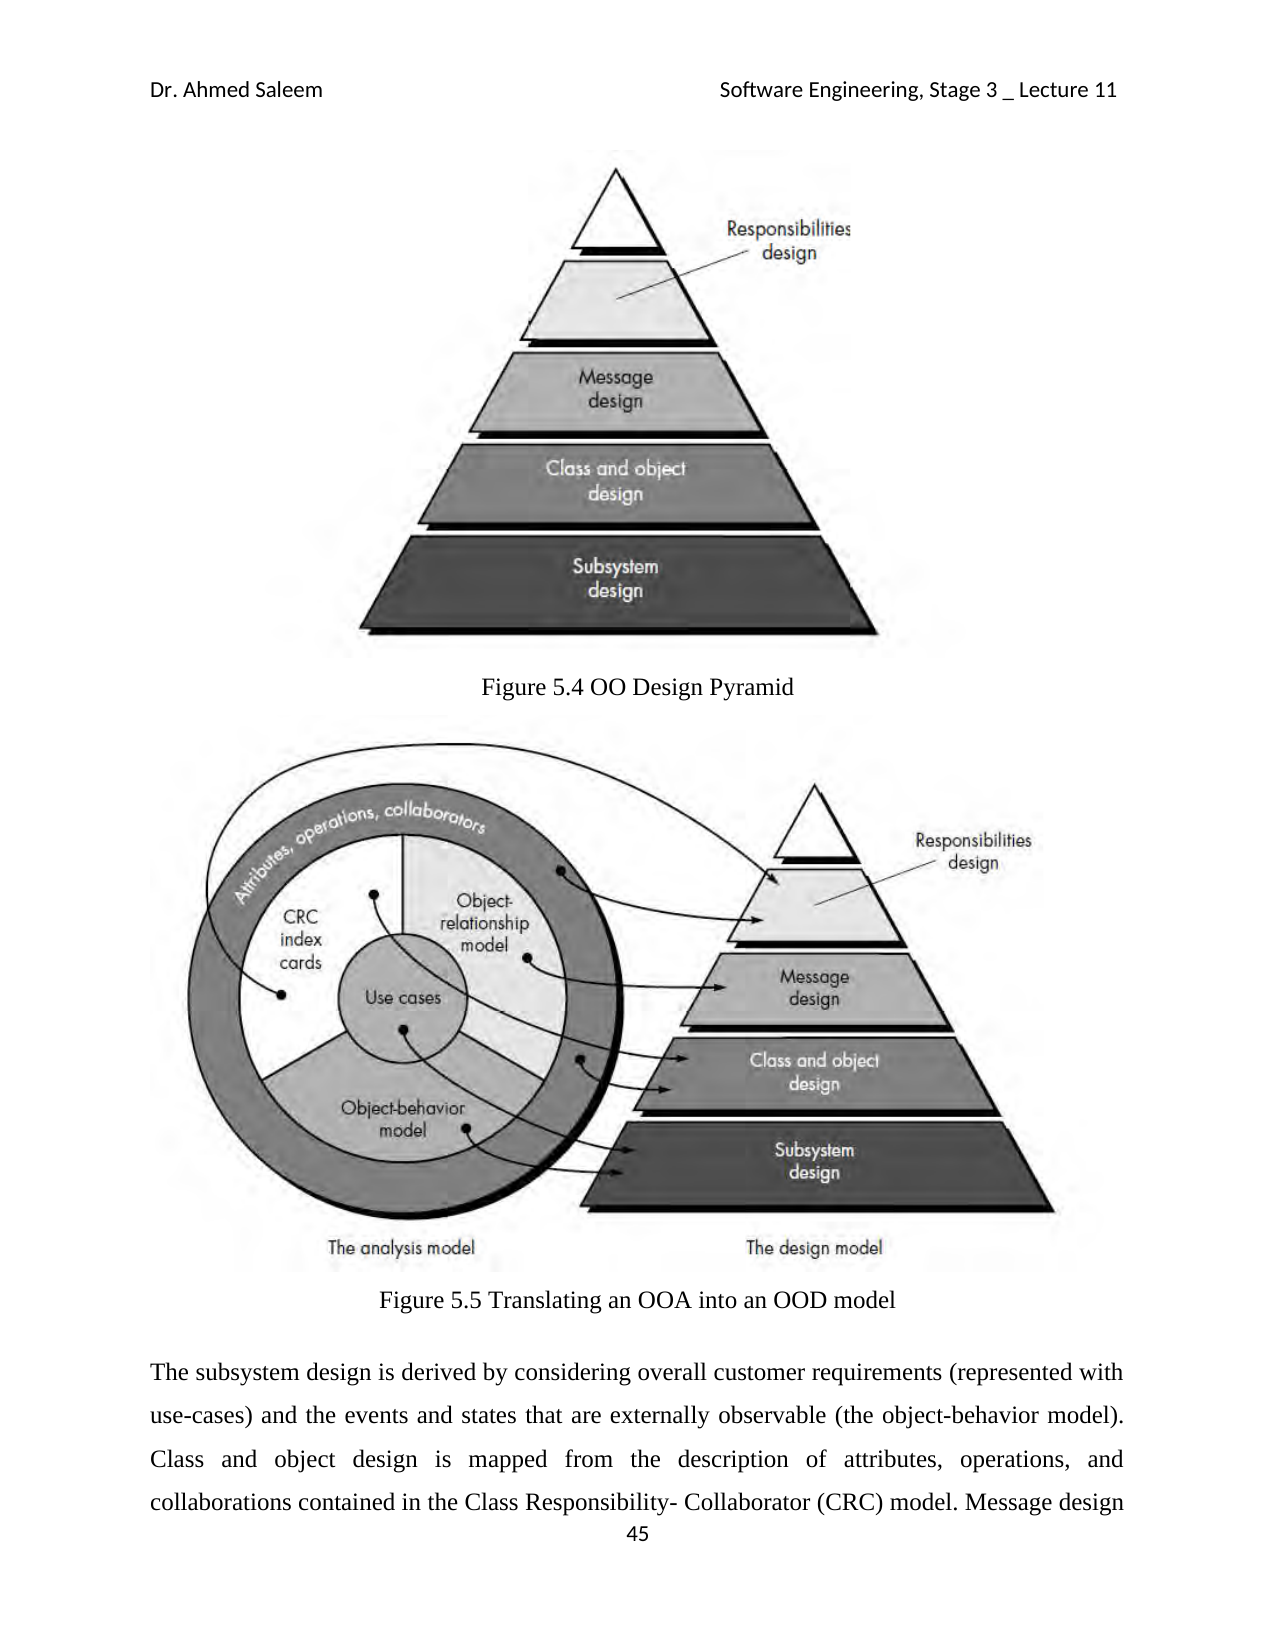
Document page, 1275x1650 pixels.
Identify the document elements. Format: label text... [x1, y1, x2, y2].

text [150, 1357, 1125, 1516]
text Figure 5.4 OO Design Pyramid [150, 672, 1125, 701]
text Figure 5.5 Translating an OOA into an OOD model [150, 1286, 1125, 1314]
